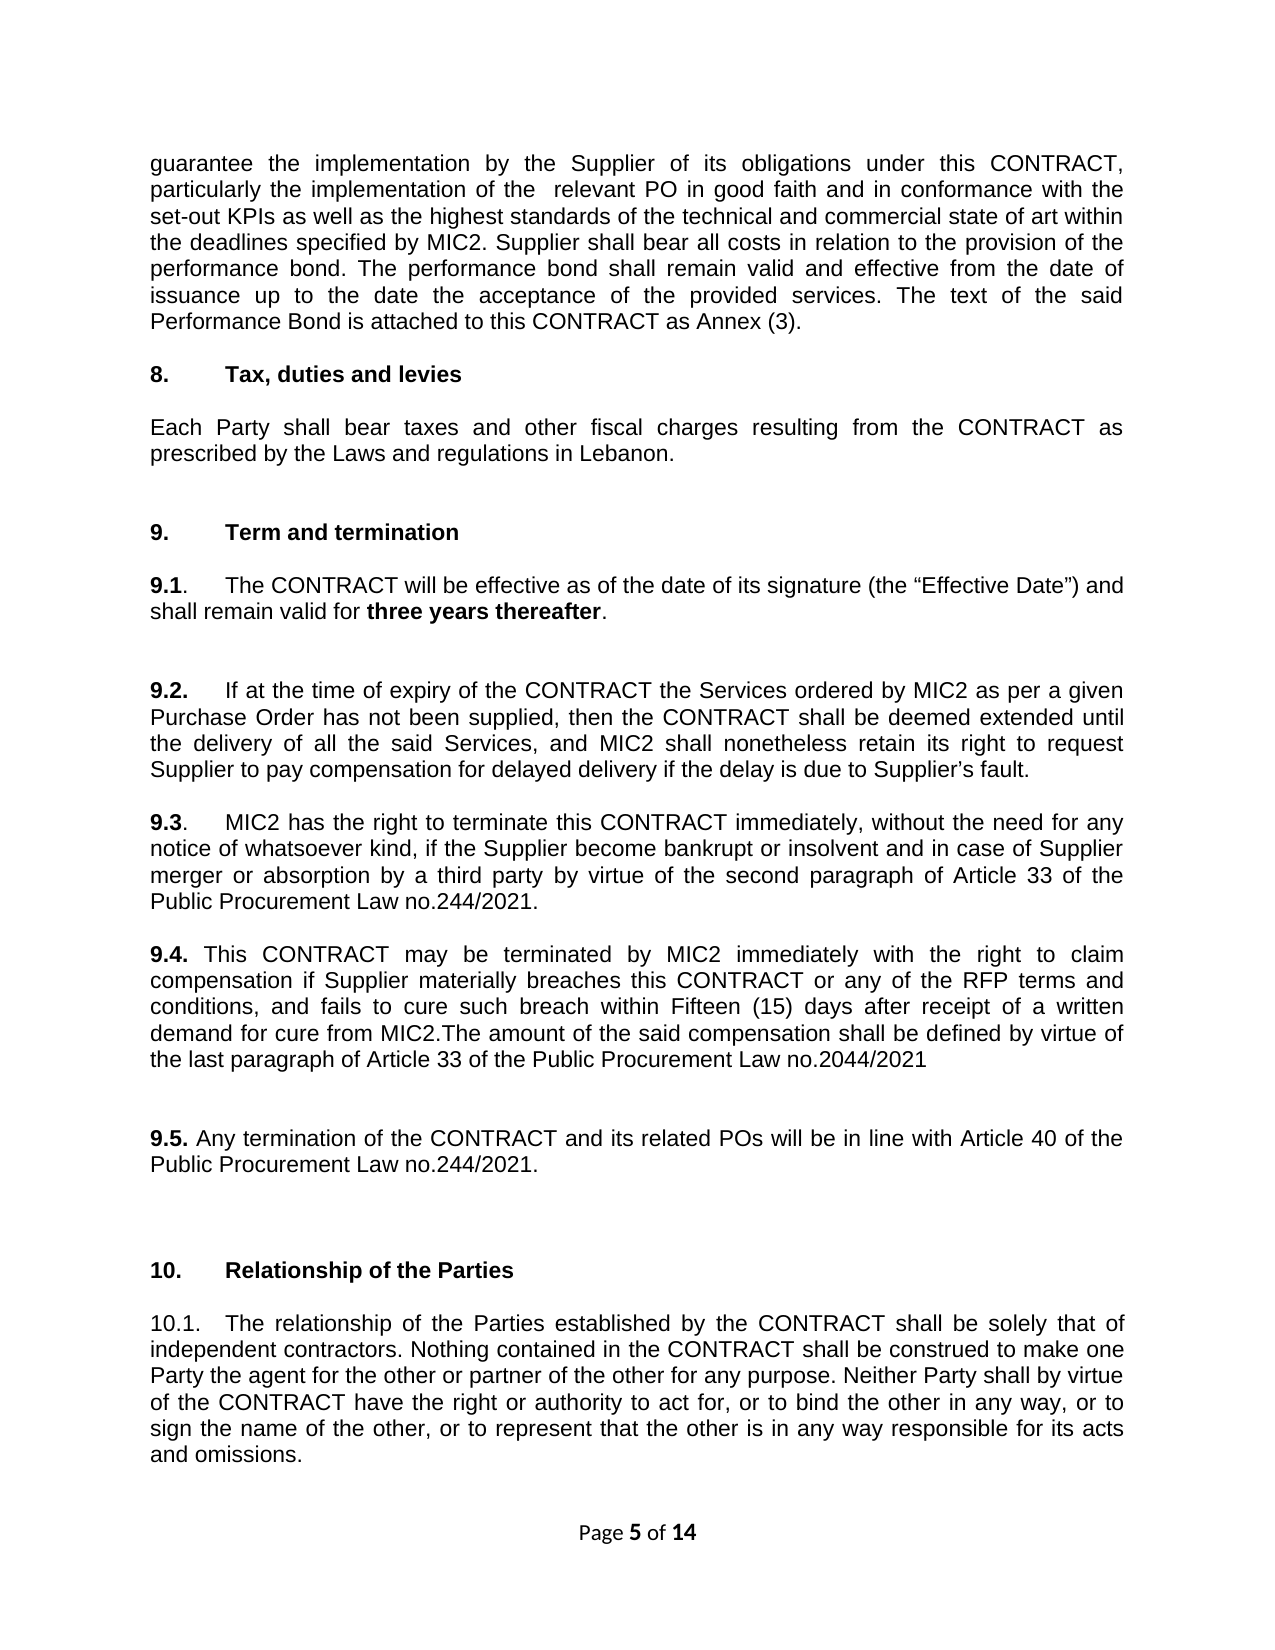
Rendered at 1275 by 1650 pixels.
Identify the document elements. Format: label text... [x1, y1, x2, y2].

text 9.1. The CONTRACT will be effective as of the date of its signature (the “Effective Date”) and shall remain valid for three years thereafter. [150, 572, 1125, 624]
text 9.2. If at the time of expiry of the CONTRACT the Services ordered by MIC2 as per a given Purchase Order has not been supplied, then the CONTRACT shall be deemed extended until the delivery of all the said Services, and MIC2 shall nonetheless retain its right to request Supplier to pay compensation for delayed delivery if the delay is due to Supplier’s fault. [150, 677, 1125, 782]
text Each Party shall bear taxes and other fiscal charges resulting from the CONTRACT as prescribed by the Laws and regulations in Lebanon. [150, 413, 1125, 466]
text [150, 150, 1125, 334]
text 9.5. Any termination of the CONTRACT and its related POs will be in line with Article 40 of the Public Procurement Law no.244/2021. [150, 1125, 1125, 1178]
text 10. Relationship of the Parties [150, 1257, 1125, 1283]
text 8. Tax, duties and levies [150, 361, 1125, 387]
text 9. Term and termination [150, 519, 1125, 545]
text 9.4. This CONTRACT may be terminated by MIC2 immediately with the right to claim compensation if Supplier materially breaches this CONTRACT or any of the RFP terms and conditions, and fails to cure such breach within Fifteen (15) days after receipt of a written demand for cure from MIC2.The amount of the said compensation shall be defined by virtue of the last paragraph of Article 33 of the Public Procurement Law no.2044/2021 [150, 941, 1125, 1072]
text 10.1. The relationship of the Parties established by the CONTRACT shall be solely that of independent contractors. Nothing contained in the CONTRACT shall be construed to make one Party the agent for the other or partner of the other for any purpose. Neither Party shall by virtue of the CONTRACT have the right or authority to act for, or to bind the other in any way, or to sign the name of the other, or to represent that the other is in any way responsible for its acts and omissions. [150, 1309, 1125, 1468]
text 9.3. MIC2 has the right to terminate this CONTRACT immediately, without the need for any notice of whatsoever kind, if the Supplier become bankrupt or insolvent and in case of Supplier merger or absorption by a third party by virtue of the second paragraph of Article 33 of the Public Procurement Law no.244/2021. [150, 809, 1125, 914]
